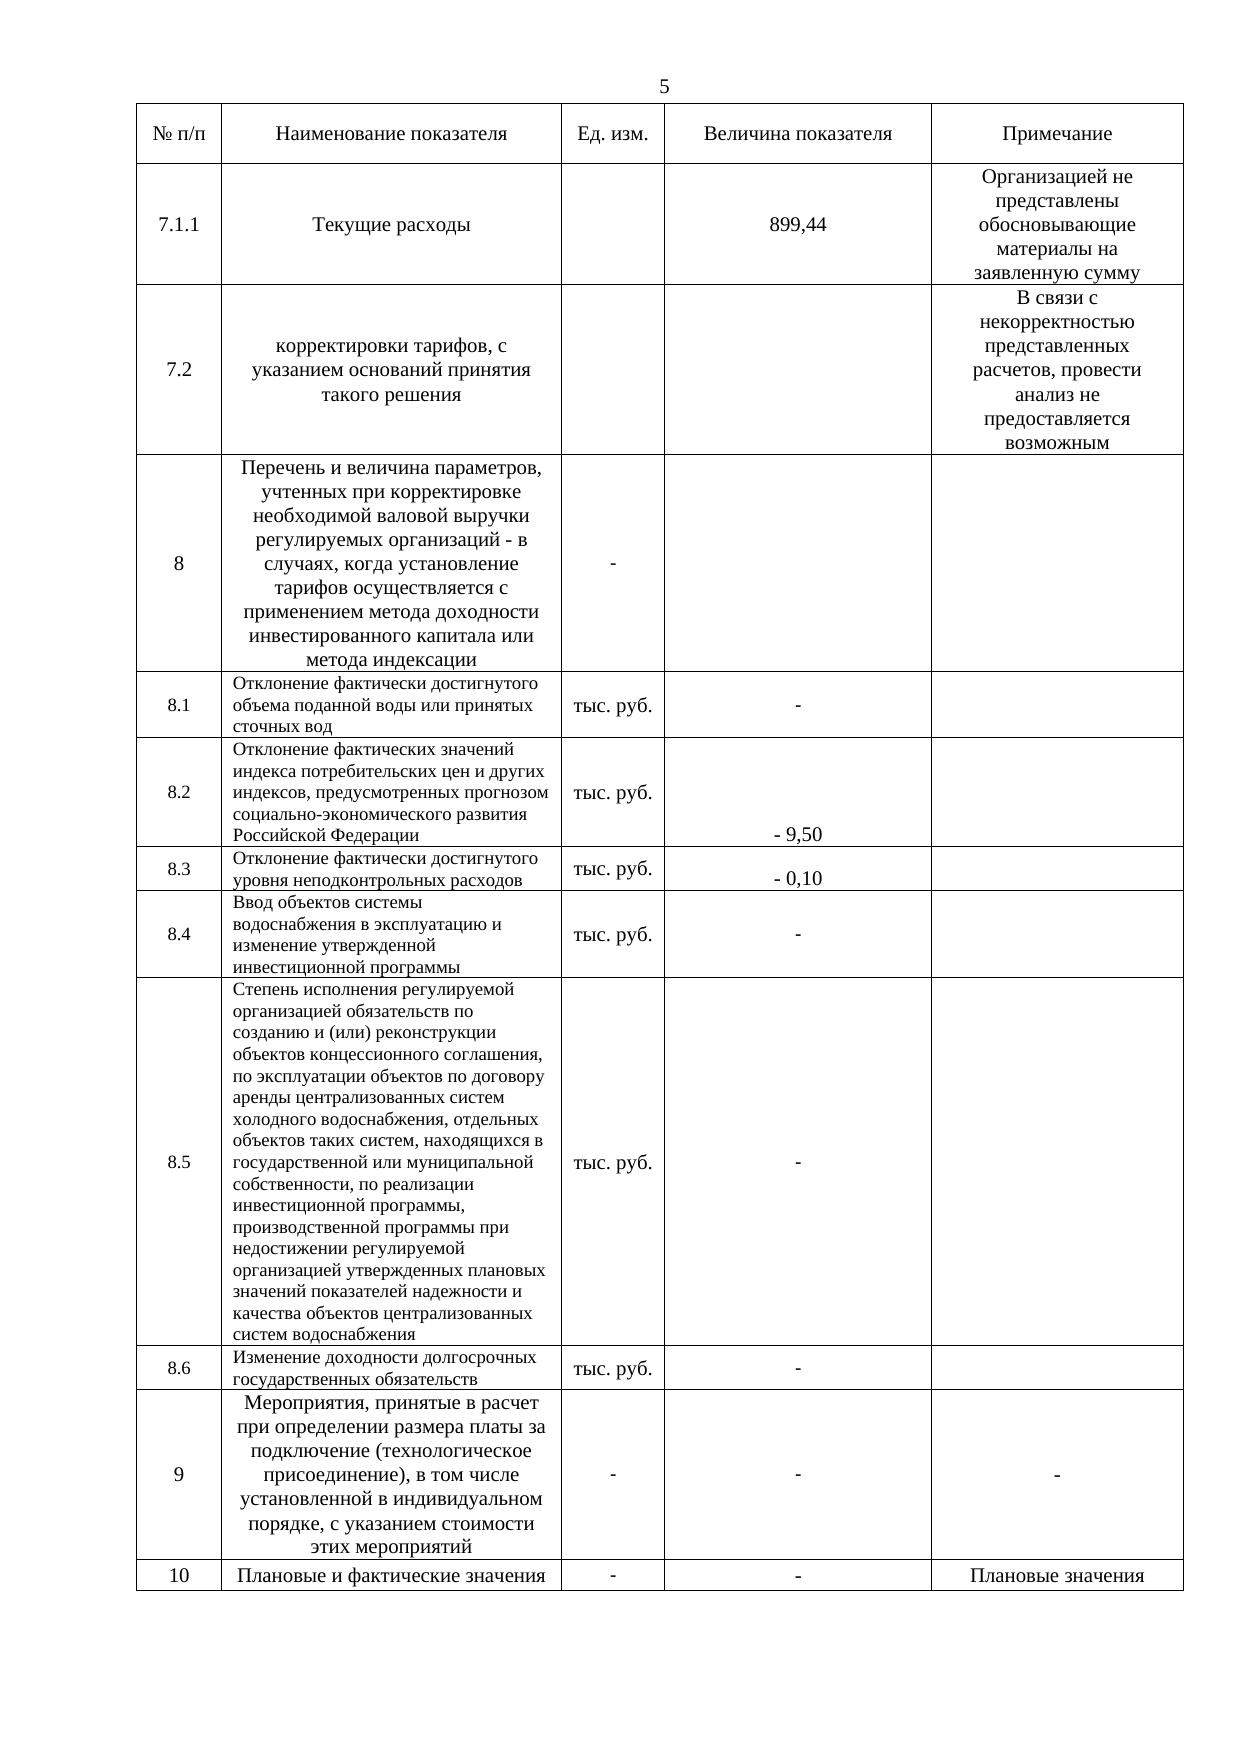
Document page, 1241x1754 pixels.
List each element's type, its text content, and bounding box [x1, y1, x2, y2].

table_cell 8.2 [137, 738, 221, 846]
table_header Величина показателя [665, 104, 931, 163]
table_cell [222, 1560, 561, 1590]
table_cell корректировки тарифов, с указанием оснований принятия такого решения [222, 285, 561, 454]
table_cell - [562, 1390, 664, 1558]
table_cell 7.2 [137, 285, 221, 454]
table_cell Организацией не представлены обосновывающие материалы на заявленную сумму [932, 164, 1183, 284]
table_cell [932, 1560, 1183, 1590]
table_cell [932, 738, 1183, 846]
table_cell тыс. руб. [562, 891, 664, 977]
table_cell [932, 1346, 1183, 1389]
table_cell Текущие расходы [222, 164, 561, 284]
table_cell Отклонение фактически достигнутого объема поданной воды или принятых сточных вод [222, 672, 561, 737]
table_cell [932, 891, 1183, 977]
table_header № п/п [137, 104, 221, 163]
table_cell Мероприятия, принятые в расчет при определении размера платы за подключение (технологическое присоединение), в том числе установленной в индивидуальном порядке, с указанием стоимости этих мероприятий [222, 1390, 561, 1558]
table_cell тыс. руб. [562, 1346, 664, 1389]
table_cell 8.6 [137, 1346, 221, 1389]
table_header Наименование показателя [222, 104, 561, 163]
table_cell Ввод объектов системы водоснабжения в эксплуатацию и изменение утвержденной инвестиционной программы [222, 891, 561, 977]
table_cell [665, 285, 931, 454]
table_cell [665, 455, 931, 671]
table_cell Изменение доходности долгосрочных государственных обязательств [222, 1346, 561, 1389]
table_cell тыс. руб. [562, 738, 664, 846]
table_cell [932, 978, 1183, 1345]
table_cell - [562, 1560, 664, 1590]
table_cell - [562, 455, 664, 671]
table_cell [932, 455, 1183, 671]
table_cell тыс. руб. [562, 847, 664, 890]
table_cell - [665, 891, 931, 977]
table_cell 7.1.1 [137, 164, 221, 284]
table_cell - [665, 1346, 931, 1389]
table_cell - [932, 1390, 1183, 1558]
table_cell Перечень и величина параметров, учтенных при корректировке необходимой валовой выручки регулируемых организаций - в случаях, когда установление тарифов осуществляется с применением метода доходности инвестированного капитала или метода индексации [222, 455, 561, 671]
table_cell - [665, 978, 931, 1345]
table_cell 899,44 [665, 164, 931, 284]
table_header Ед. изм. [562, 104, 664, 163]
table_cell 8.4 [137, 891, 221, 977]
table_cell Отклонение фактически достигнутого уровня неподконтрольных расходов [222, 847, 561, 890]
table_cell - [665, 1560, 931, 1590]
table_cell 8.3 [137, 847, 221, 890]
table_cell - [665, 672, 931, 737]
table_cell - 0,10 [665, 847, 931, 890]
table_cell - 9,50 [665, 738, 931, 846]
table_cell 8 [137, 455, 221, 671]
table_cell В связи с некорректностью представленных расчетов, провести анализ не предоставляется возможным [932, 285, 1183, 454]
table_cell тыс. руб. [562, 672, 664, 737]
table_cell [562, 285, 664, 454]
table_cell Степень исполнения регулируемой организацией обязательств по созданию и (или) реконструкции объектов концессионного соглашения, по эксплуатации объектов по договору аренды централизованных систем холодного водоснабжения, отдельных объектов таких систем, находящихся в государственной или муниципальной собственности, по реализации инвестиционной программы, производственной программы при недостижении регулируемой организацией утвержденных плановых значений показателей надежности и качества объектов централизованных систем водоснабжения [222, 978, 561, 1345]
table_cell [562, 164, 664, 284]
table_cell [932, 672, 1183, 737]
table_cell - [665, 1390, 931, 1558]
table_cell тыс. руб. [562, 978, 664, 1345]
table_header Примечание [932, 104, 1183, 163]
table_cell [932, 847, 1183, 890]
table_cell 10 [137, 1560, 221, 1590]
table_cell 8.5 [137, 978, 221, 1345]
table_cell 8.1 [137, 672, 221, 737]
table_cell 9 [137, 1390, 221, 1558]
table_cell Отклонение фактических значений индекса потребительских цен и других индексов, предусмотренных прогнозом социально-экономического развития Российской Федерации [222, 738, 561, 846]
